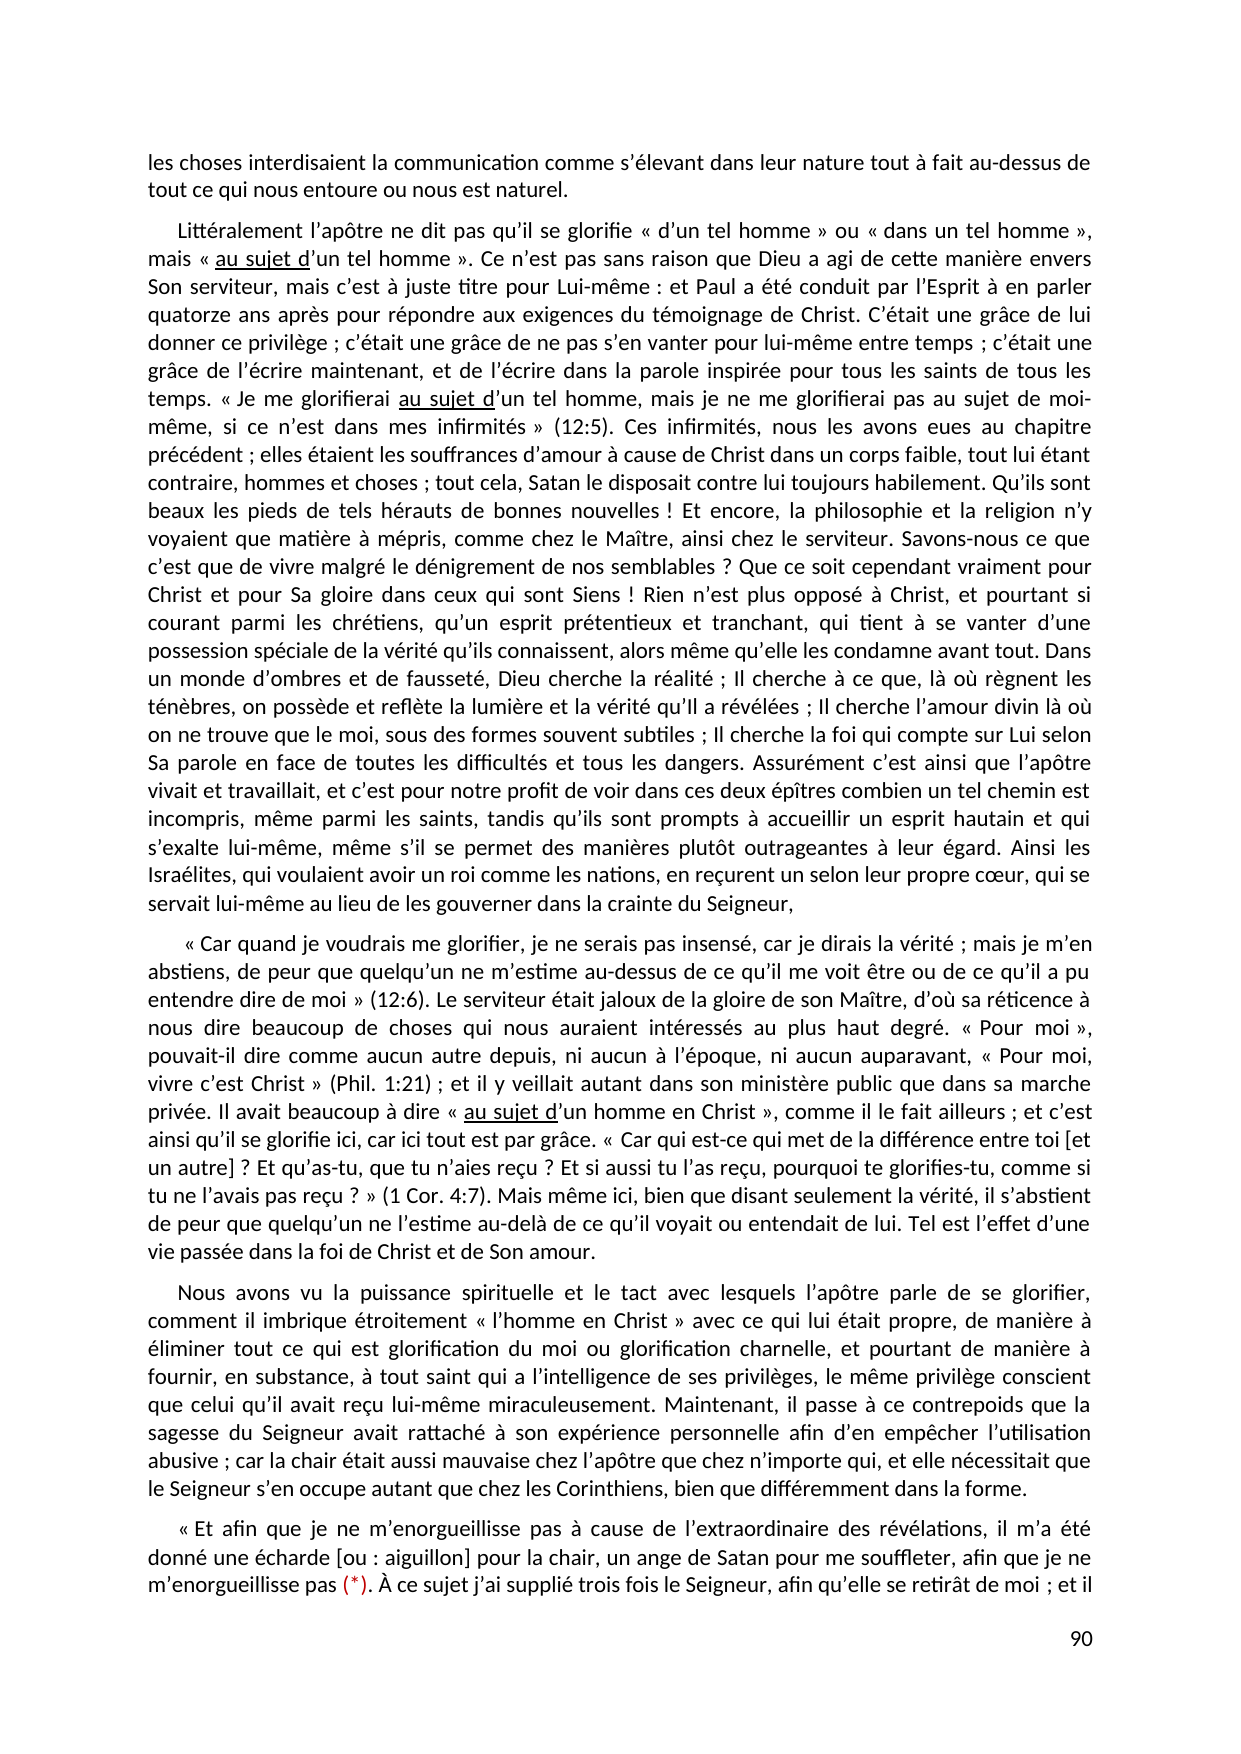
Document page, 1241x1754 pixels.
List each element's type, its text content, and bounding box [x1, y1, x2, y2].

text Littéralement l’apôtre ne dit pas qu’il se glorifie « d’un tel homme » ou « dans un tel homme », mais « au sujet d’un tel homme ». Ce n’est pas sans raison que Dieu a agi de cette manière envers Son serviteur, mais c’est à juste titre pour Lui-même : et Paul a été conduit par l’Esprit à en parler quatorze ans après pour répondre aux exigences du témoignage de Christ. C’était une grâce de lui donner ce privilège ; c’était une grâce de ne pas s’en vanter pour lui-même entre temps ; c’était une grâce de l’écrire maintenant, et de l’écrire dans la parole inspirée pour tous les saints de tous les temps. « Je me glorifierai au sujet d’un tel homme, mais je ne me glorifierai pas au sujet de moi-même, si ce n’est dans mes infirmités » (12:5). Ces infirmités, nous les avons eues au chapitre précédent ; elles étaient les souffrances d’amour à cause de Christ dans un corps faible, tout lui étant contraire, hommes et choses ; tout cela, Satan le disposait contre lui toujours habilement. Qu’ils sont beaux les pieds de tels hérauts de bonnes nouvelles ! Et encore, la philosophie et la religion n’y voyaient que matière à mépris, comme chez le Maître, ainsi chez le serviteur. Savons-nous ce que c’est que de vivre malgré le dénigrement de nos semblables ? Que ce soit cependant vraiment pour Christ et pour Sa gloire dans ceux qui sont Siens ! Rien n’est plus opposé à Christ, et pourtant si courant parmi les chrétiens, qu’un esprit prétentieux et tranchant, qui tient à se vanter d’une possession spéciale de la vérité qu’ils connaissent, alors même qu’elle les condamne avant tout. Dans un monde d’ombres et de fausseté, Dieu cherche la réalité ; Il cherche à ce que, là où règnent les ténèbres, on possède et reflète la lumière et la vérité qu’Il a révélées ; Il cherche l’amour divin là où on ne trouve que le moi, sous des formes souvent subtiles ; Il cherche la foi qui compte sur Lui selon Sa parole en face de toutes les difficultés et tous les dangers. Assurément c’est ainsi que l’apôtre vivait et travaillait, et c’est pour notre profit de voir dans ces deux épîtres combien un tel chemin est incompris, même parmi les saints, tandis qu’ils sont prompts à accueillir un esprit hautain et qui s’exalte lui-même, même s’il se permet des manières plutôt outrageantes à leur égard. Ainsi les Israélites, qui voulaient avoir un roi comme les nations, en reçurent un selon leur propre cœur, qui se servait lui-même au lieu de les gouverner dans la crainte du Seigneur, [148, 216, 1093, 917]
text « Car quand je voudrais me glorifier, je ne serais pas insensé, car je dirais la vérité ; mais je m’en abstiens, de peur que quelqu’un ne m’estime au-dessus de ce qu’il me voit être ou de ce qu’il a pu entendre dire de moi » (12:6). Le serviteur était jaloux de la gloire de son Maître, d’où sa réticence à nous dire beaucoup de choses qui nous auraient intéressés au plus haut degré. « Pour moi », pouvait-il dire comme aucun autre depuis, ni aucun à l’époque, ni aucun auparavant, « Pour moi, vivre c’est Christ » (Phil. 1:21) ; et il y veillait autant dans son ministère public que dans sa marche privée. Il avait beaucoup à dire « au sujet d’un homme en Christ », comme il le fait ailleurs ; et c’est ainsi qu’il se glorifie ici, car ici tout est par grâce. « Car qui est-ce qui met de la différence entre toi [et un autre] ? Et qu’as-tu, que tu n’aies reçu ? Et si aussi tu l’as reçu, pourquoi te glorifies-tu, comme si tu ne l’avais pas reçu ? » (1 Cor. 4:7). Mais même ici, bien que disant seulement la vérité, il s’abstient de peur que quelqu’un ne l’estime au-delà de ce qu’il voyait ou entendait de lui. Tel est l’effet d’une vie passée dans la foi de Christ et de Son amour. [148, 929, 1093, 1265]
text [148, 1514, 1093, 1599]
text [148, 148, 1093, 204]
text Nous avons vu la puissance spirituelle et le tact avec lesquels l’apôtre parle de se glorifier, comment il imbrique étroitement « l’homme en Christ » avec ce qui lui était propre, de manière à éliminer tout ce qui est glorification du moi ou glorification charnelle, et pourtant de manière à fournir, en substance, à tout saint qui a l’intelligence de ses privilèges, le même privilège conscient que celui qu’il avait reçu lui-même miraculeusement. Maintenant, il passe à ce contrepoids que la sagesse du Seigneur avait rattaché à son expérience personnelle afin d’en empêcher l’utilisation abusive ; car la chair était aussi mauvaise chez l’apôtre que chez n’importe qui, et elle nécessitait que le Seigneur s’en occupe autant que chez les Corinthiens, bien que différemment dans la forme. [148, 1278, 1093, 1502]
